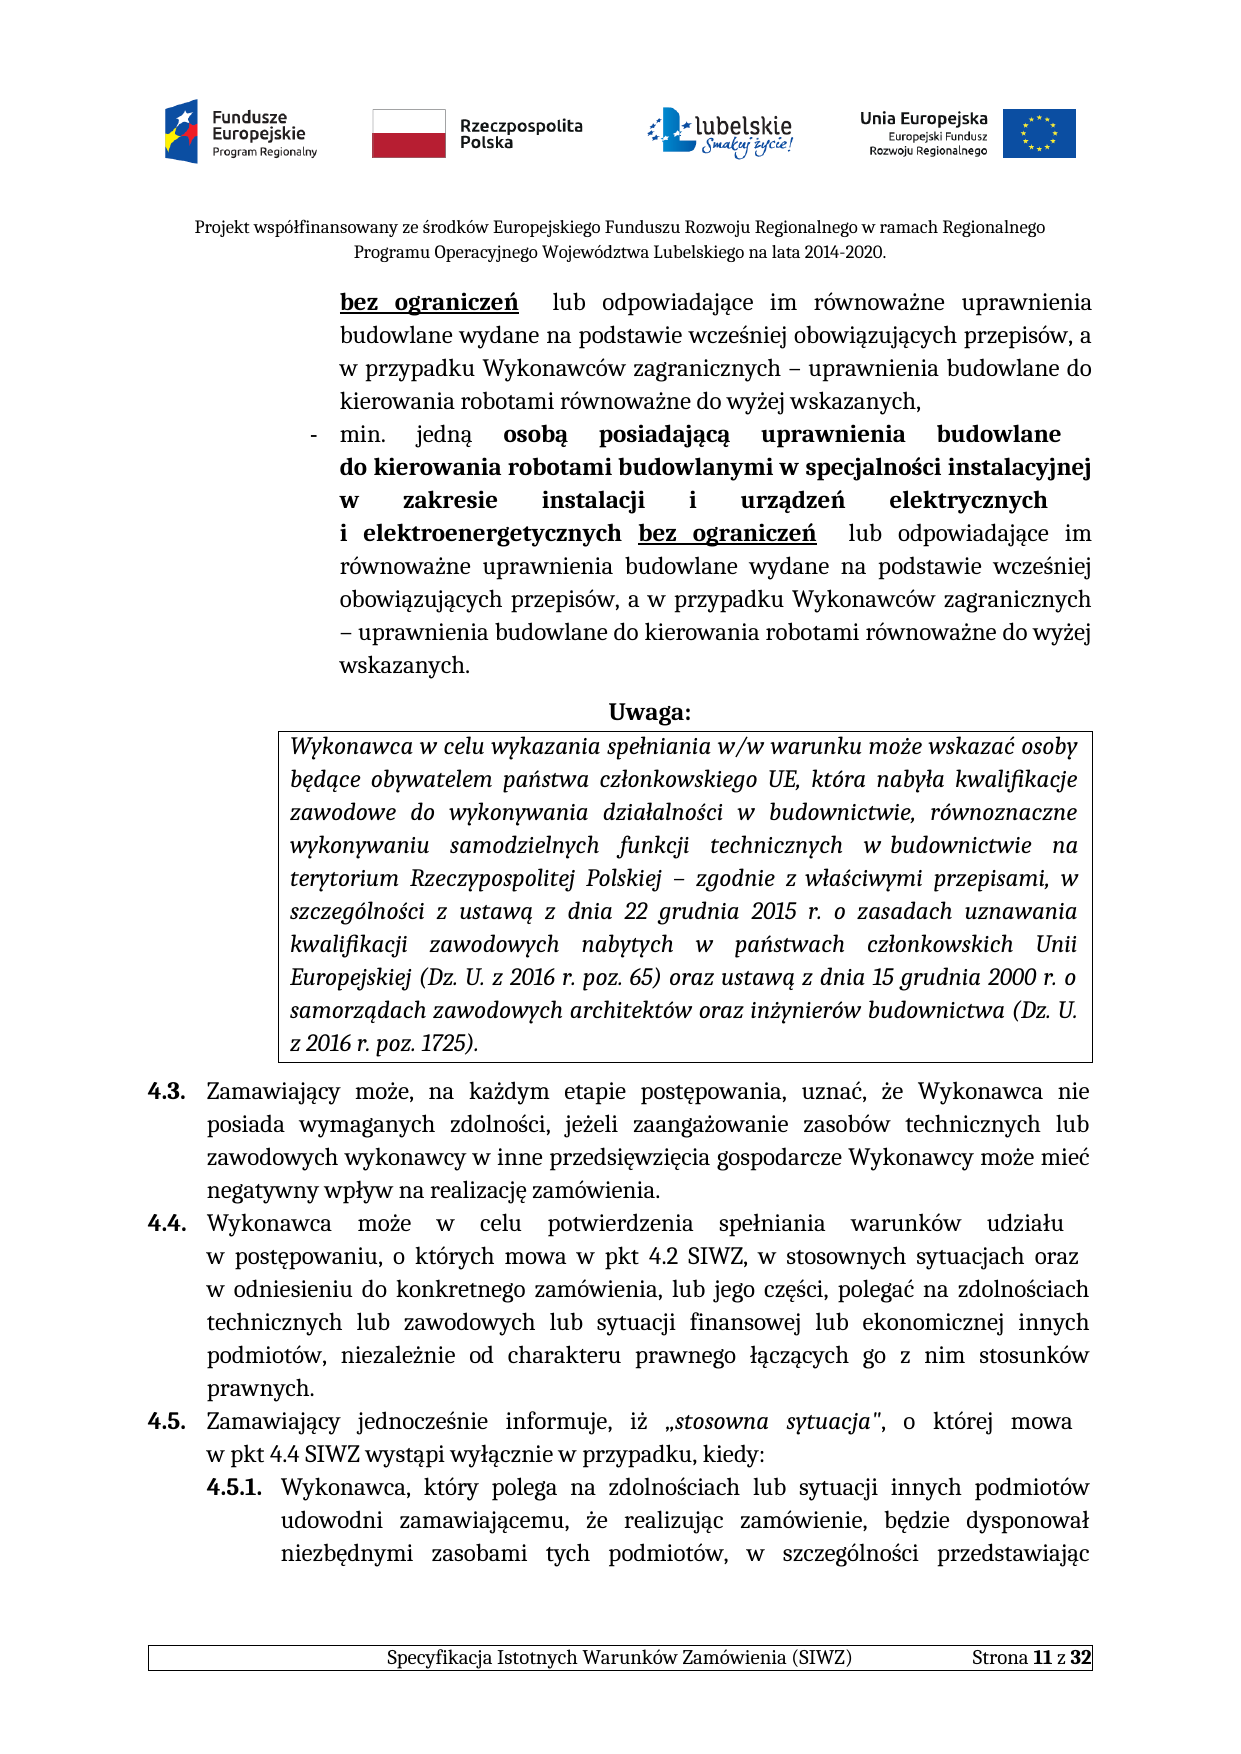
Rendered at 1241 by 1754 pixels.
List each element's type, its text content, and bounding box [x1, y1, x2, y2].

list min. jedną osobą posiadającą uprawnienia budowlane do kierowania robotami budowlanymi w specjalności instalacyjnej w zakresie instalacji i urządzeń elektrycznych i elektroenergetycznych bez ograniczeń lub odpowiadające im równoważne uprawnienia budowlane wydane na podstawie wcześniej obowiązujących przepisów, a w przypadku Wykonawców zagranicznych – uprawnienia budowlane do kierowania robotami równoważne do wyżej wskazanych. [310, 420, 1093, 680]
list Wykonawca może w celu potwierdzenia spełniania warunków udziału w postępowaniu, o których mowa w pkt 4.2 SIWZ, w stosownych sytuacjach oraz w odniesieniu do konkretnego zamówienia, lub jego części, polegać na zdolnościach technicznych lub zawodowych lub sytuacji finansowej lub ekonomicznej innych podmiotów, niezależnie od charakteru prawnego łączących go z nim stosunków prawnych. [148, 1209, 1091, 1403]
list Zamawiający jednocześnie informuje, iż „stosowna sytuacja", o której mowa w pkt 4.4 SIWZ wystąpi wyłącznie w przypadku, kiedy: [148, 1407, 1091, 1469]
text Uwaga: [148, 698, 1093, 727]
table_header Wykonawca w celu wykazania spełniania w/w warunku może wskazać osoby będące obywatelem państwa członkowskiego UE, która nabyła kwalifikacje zawodowe do wykonywania działalności w budownictwie, równoznaczne wykonywaniu samodzielnych funkcji technicznych w budownictwie na terytorium Rzeczypospolitej Polskiej – zgodnie z właściwymi przepisami, w szczególności z ustawą z dnia 22 grudnia 2015 r. o zasadach uznawania kwalifikacji zawodowych nabytych w państwach członkowskich Unii Europejskiej (Dz. U. z 2016 r. poz. 65) oraz ustawą z dnia 15 grudnia 2000 r. o samorządach zawodowych architektów oraz inżynierów budownictwa (Dz. U. z 2016 r. poz. 1725). [279, 732, 1092, 1062]
list Zamawiający może, na każdym etapie postępowania, uznać, że Wykonawca nie posiada wymaganych zdolności, jeżeli zaangażowanie zasobów technicznych lub zawodowych wykonawcy w inne przedsięwzięcia gospodarcze Wykonawcy może mieć negatywny wpływ na realizację zamówienia. [148, 1077, 1091, 1205]
picture [147, 41, 1092, 217]
